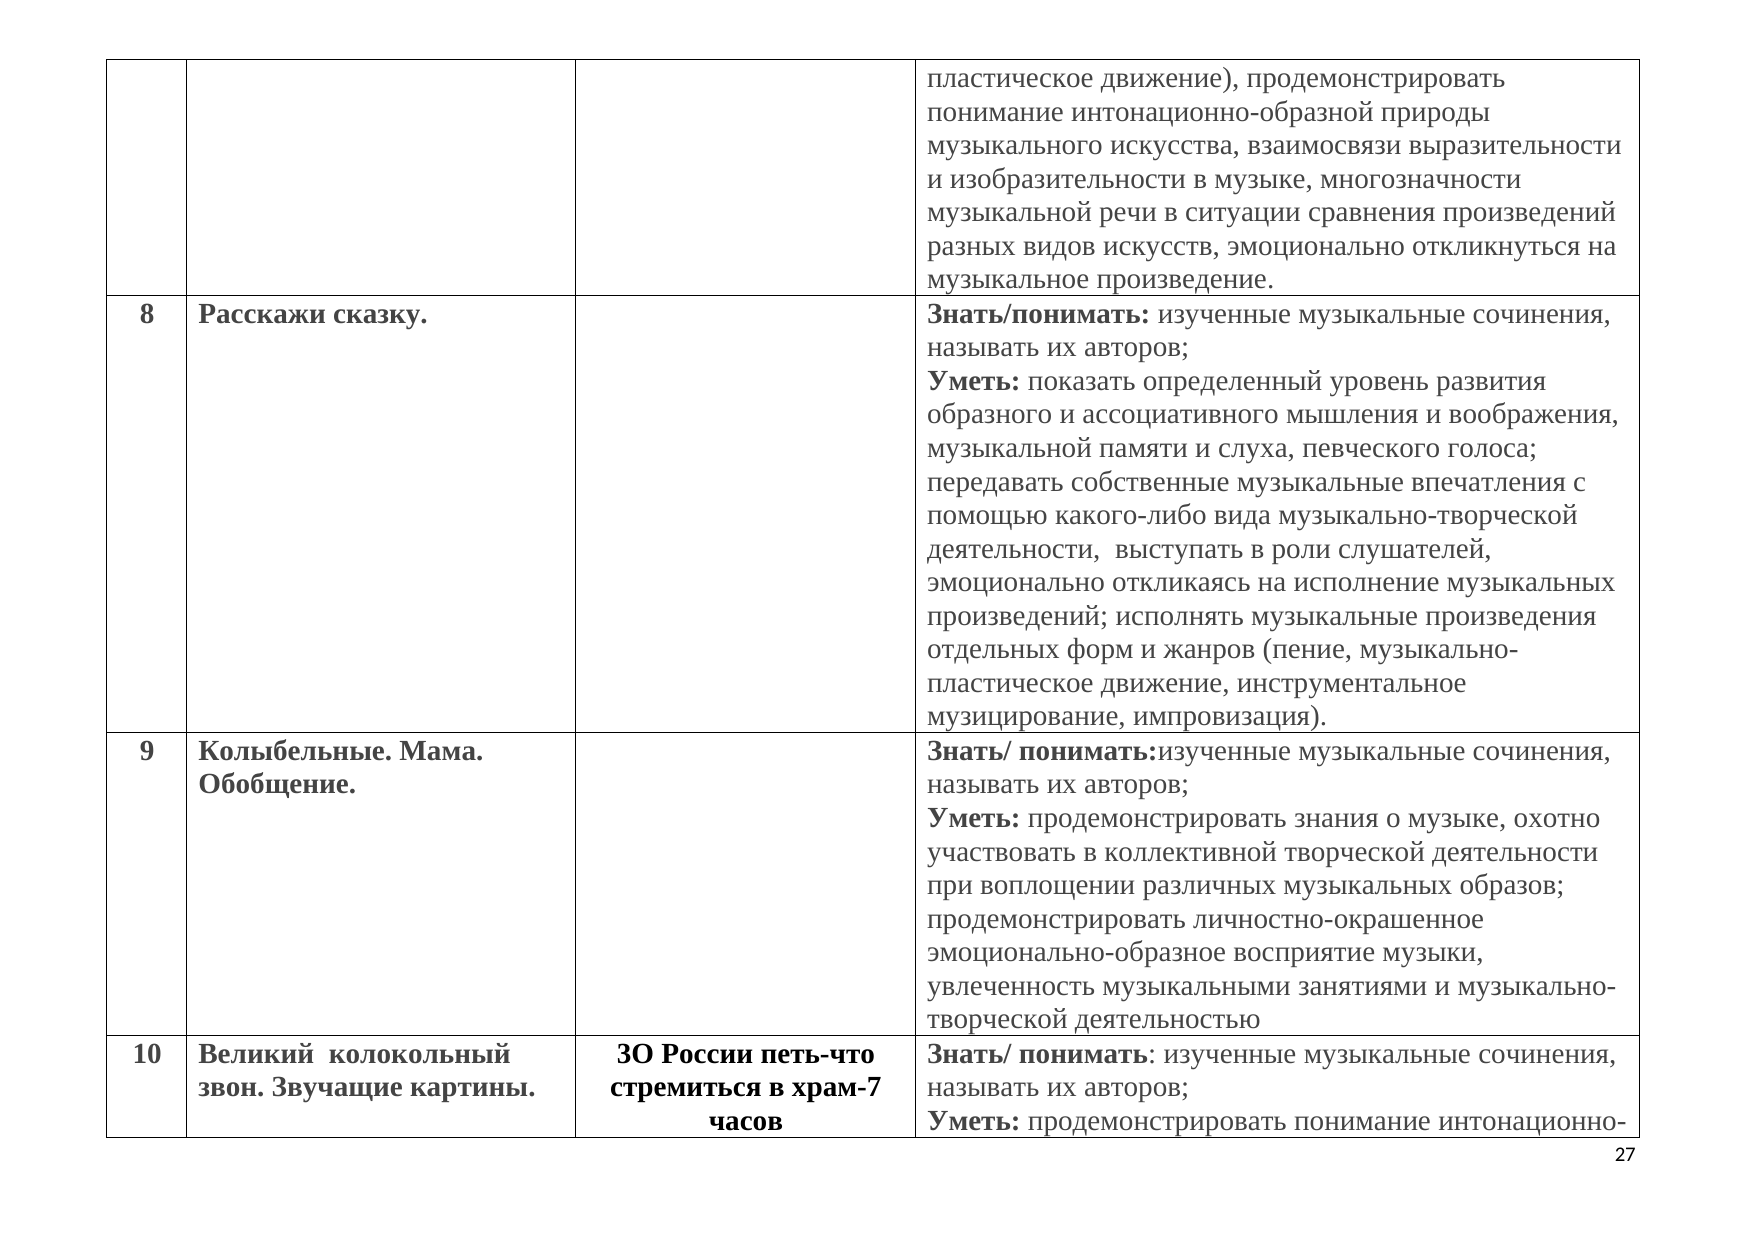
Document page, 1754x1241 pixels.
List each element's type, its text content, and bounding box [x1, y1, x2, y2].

table_cell [576, 733, 915, 1035]
table_cell 7 [107, 60, 186, 295]
table_cell Расскажи сказку. [187, 296, 575, 732]
table_cell [576, 296, 915, 732]
table_cell Знать/ понимать:изученные музыкальные сочинения, называть их авторов; Уметь: продемонстрировать знания о музыке, охотно участвовать в коллективной творческой деятельности при воплощении различных музыкальных образов; продемонстрировать личностно-окрашенное эмоционально-образное восприятие музыки, увлеченность музыкальными занятиями и музыкально-творческой деятельностью [916, 733, 1639, 1035]
table_cell 10 [107, 1036, 186, 1137]
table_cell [916, 1036, 1639, 1137]
table_cell 8 [107, 296, 186, 732]
table_cell [576, 60, 915, 295]
table_cell Знать/понимать: изученные музыкальные сочинения, называть их авторов; Уметь: показать определенный уровень развития образного и ассоциативного мышления и воображения, музыкальной памяти и слуха, певческого голоса; передавать собственные музыкальные впечатления с помощью какого-либо вида музыкально-творческой деятельности, выступать в роли слушателей, эмоционально откликаясь на исполнение музыкальных произведений; исполнять музыкальные произведения отдельных форм и жанров (пение, музыкально-пластическое движение, инструментальное музицирование, импровизация). [916, 296, 1639, 732]
table_cell 9 [107, 733, 186, 1035]
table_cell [187, 60, 575, 295]
table_cell Колыбельные. Мама. Обобщение. [187, 733, 575, 1035]
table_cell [916, 60, 1639, 295]
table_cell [187, 1036, 575, 1137]
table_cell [576, 1036, 915, 1137]
